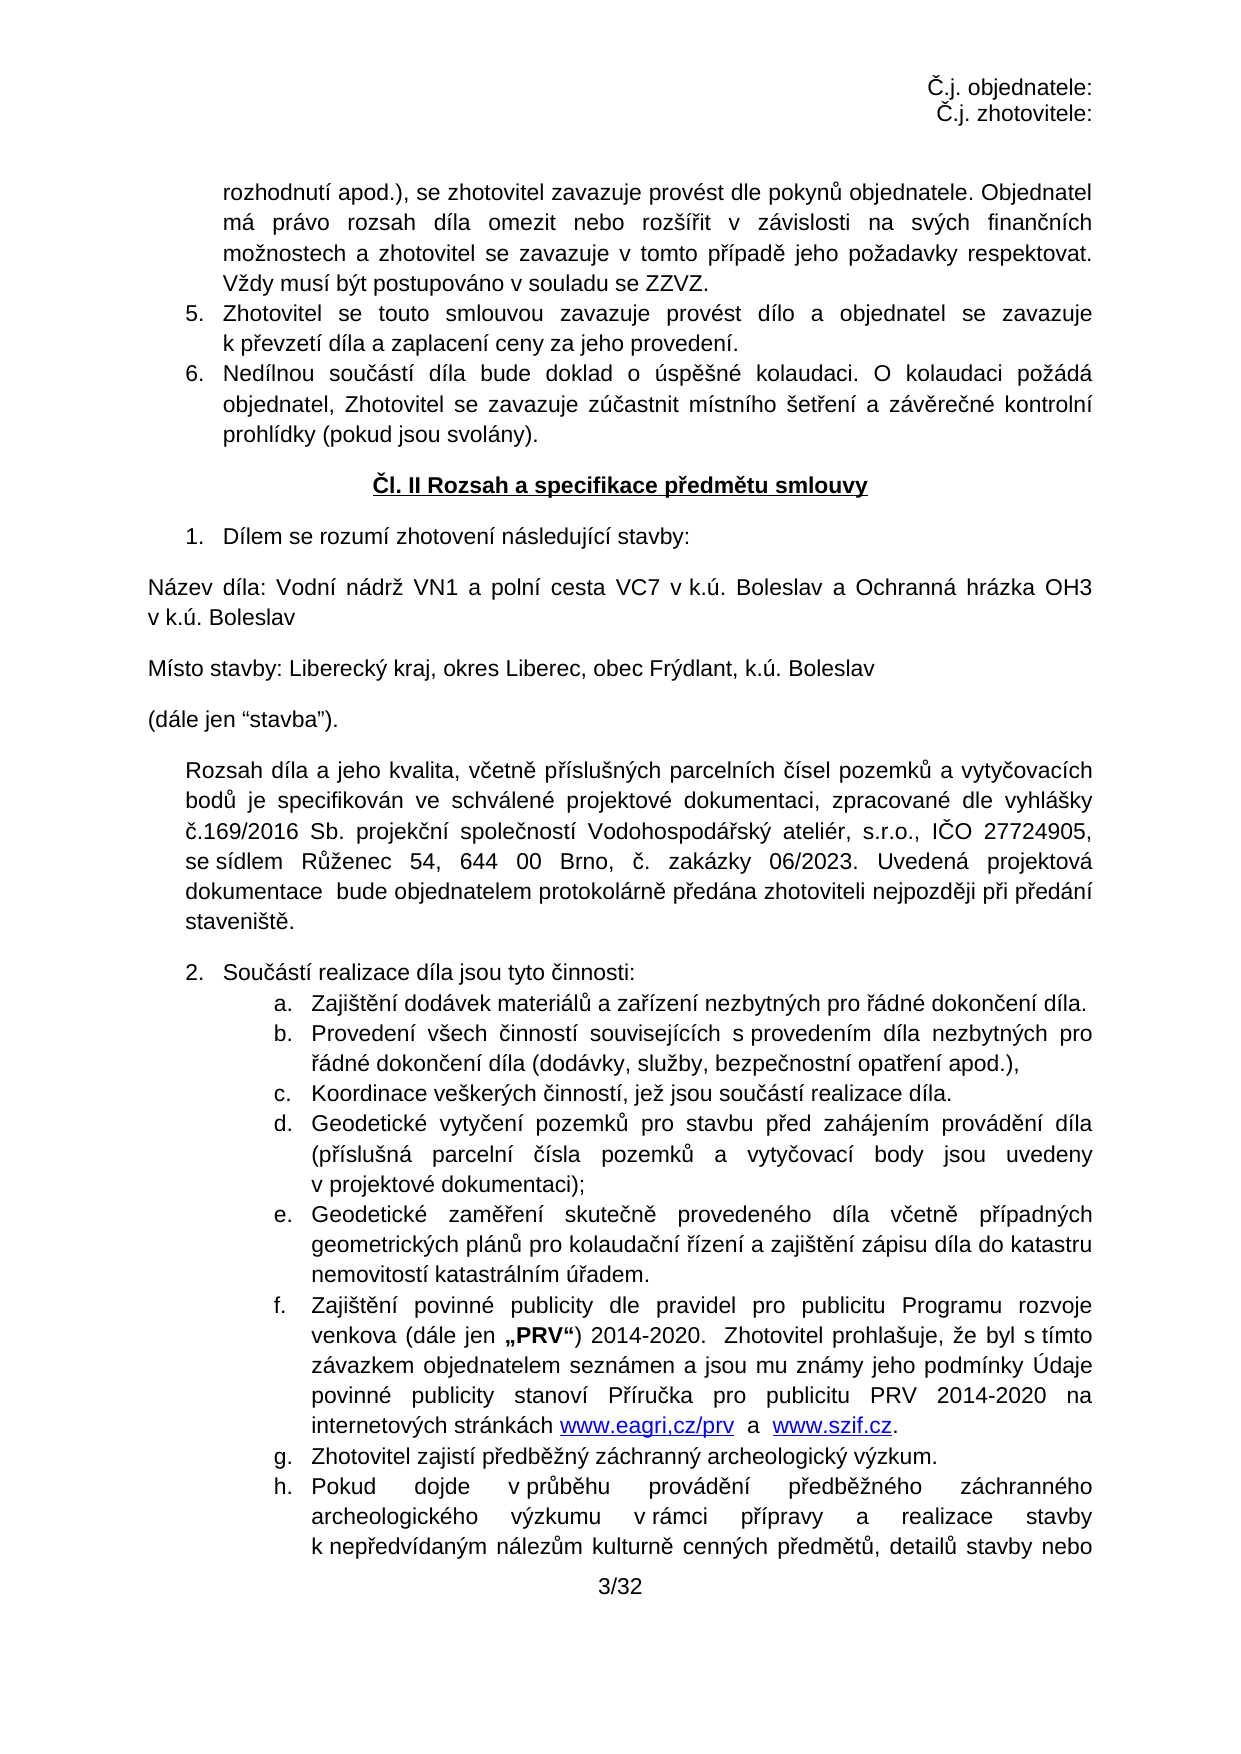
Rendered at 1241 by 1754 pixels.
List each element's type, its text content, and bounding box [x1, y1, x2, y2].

list Zajištění dodávek materiálů a zařízení nezbytných pro řádné dokončení díla. [274, 989, 1093, 1016]
list Geodetické vytyčení pozemků pro stavbu před zahájením provádění díla (příslušná parcelní čísla pozemků a vytyčovací body jsou uvedeny v projektové dokumentaci); [274, 1110, 1093, 1197]
list Součástí realizace díla jsou tyto činnosti: [185, 959, 1093, 986]
text Rozsah díla a jeho kvalita, včetně příslušných parcelních čísel pozemků a vytyčovacích bodů je specifikován ve schválené projektové dokumentaci, zpracované dle vyhlášky č.169/2016 Sb. projekční společností Vodohospodářský ateliér, s.r.o., IČO 27724905, se sídlem Růženec 54, 644 00 Brno, č. zakázky 06/2023. Uvedená projektová dokumentace bude objednatelem protokolárně předána zhotoviteli nejpozději při předání staveniště. [185, 757, 1093, 935]
text Místo stavby: Liberecký kraj, okres Liberec, obec Frýdlant, k.ú. Boleslav [148, 655, 1093, 682]
text Čl. II Rozsah a specifikace předmětu smlouvy [148, 472, 1093, 498]
list Dílem se rozumí zhotovení následující stavby: [185, 523, 1093, 549]
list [274, 1473, 1093, 1560]
text (dále jen “stavba”). [148, 706, 1093, 733]
text Název díla: Vodní nádrž VN1 a polní cesta VC7 v k.ú. Boleslav a Ochranná hrázka OH3 v k.ú. Boleslav [148, 574, 1093, 631]
list Provedení všech činností souvisejících s provedením díla nezbytných pro řádné dokončení díla (dodávky, služby, bezpečnostní opatření apod.), [274, 1020, 1093, 1076]
list Zajištění povinné publicity dle pravidel pro publicitu Programu rozvoje venkova (dále jen „PRV“) 2014-2020. Zhotovitel prohlašuje, že byl s tímto závazkem objednatelem seznámen a jsou mu známy jeho podmínky Údaje povinné publicity stanoví Příručka pro publicitu PRV 2014-2020 na internetových stránkách www.eagri,cz/prv a www.szif.cz. [274, 1292, 1093, 1439]
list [185, 179, 1093, 296]
list Koordinace veškerých činností, jež jsou součástí realizace díla. [274, 1080, 1093, 1107]
list Zhotovitel se touto smlouvou zavazuje provést dílo a objednatel se zavazuje k převzetí díla a zaplacení ceny za jeho provedení. [185, 300, 1093, 357]
list Zhotovitel zajistí předběžný záchranný archeologický výzkum. [274, 1443, 1093, 1469]
list Geodetické zaměření skutečně provedeného díla včetně případných geometrických plánů pro kolaudační řízení a zajištění zápisu díla do katastru nemovitostí katastrálním úřadem. [274, 1201, 1093, 1288]
list Nedílnou součástí díla bude doklad o úspěšné kolaudaci. O kolaudaci požádá objednatel, Zhotovitel se zavazuje zúčastnit místního šetření a závěrečné kontrolní prohlídky (pokud jsou svolány). [185, 360, 1093, 447]
